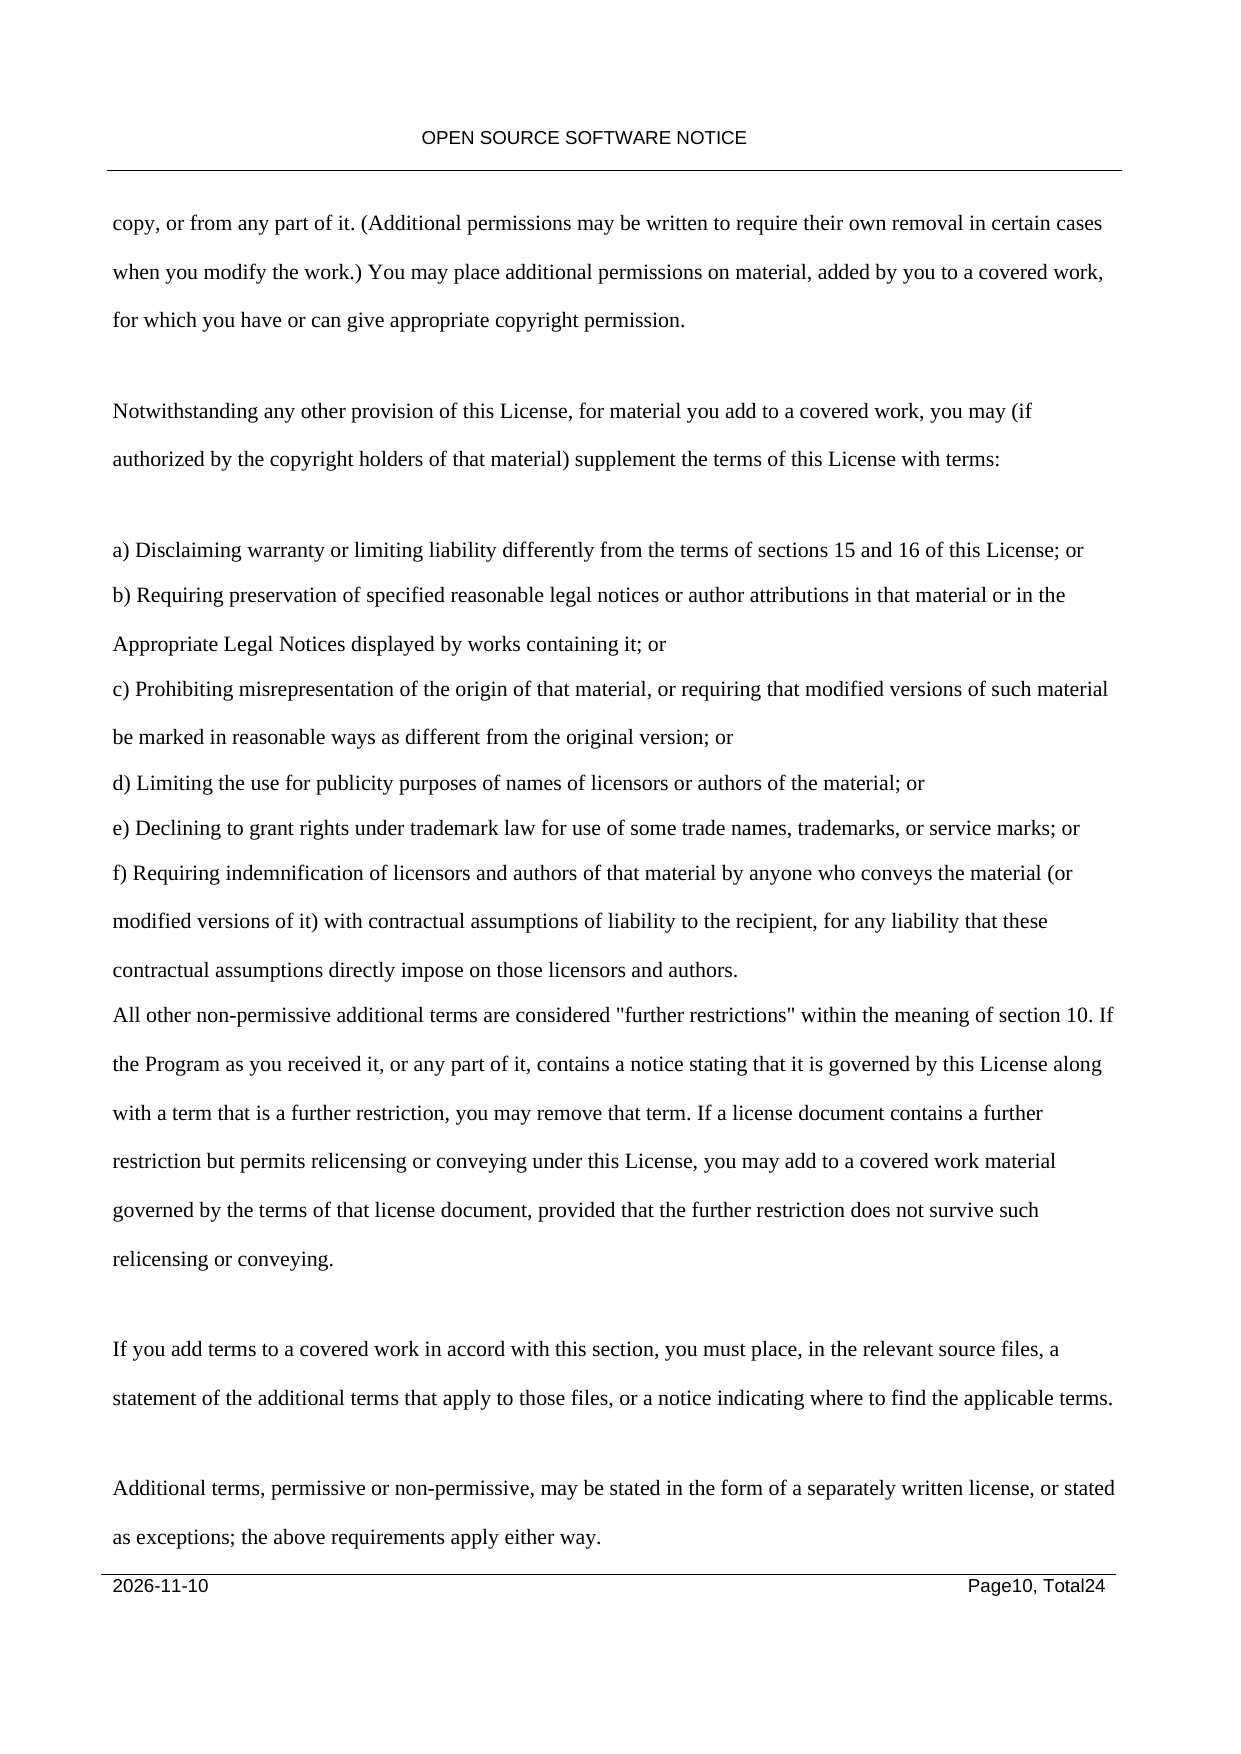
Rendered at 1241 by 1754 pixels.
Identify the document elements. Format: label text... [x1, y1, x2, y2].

text d) Limiting the use for publicity purposes of names of licensors or authors of the material; or [112, 766, 1128, 798]
text a) Disclaiming warranty or limiting liability differently from the terms of sections 15 and 16 of this License; or [112, 533, 1128, 566]
text f) Requiring indemnification of licensors and authors of that material by anyone who conveys the material (or modified versions of it) with contractual assumptions of liability to the recipient, for any liability that these contractual assumptions directly impose on those licensors and authors. [112, 856, 1128, 986]
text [112, 206, 1128, 336]
text b) Requiring preservation of specified reasonable legal notices or author attributions in that material or in the Appropriate Legal Notices displayed by works containing it; or [112, 578, 1128, 659]
text c) Prohibiting misrepresentation of the origin of that material, or requiring that modified versions of such material be marked in reasonable ways as different from the original version; or [112, 672, 1128, 753]
text If you add terms to a covered work in accord with this section, you must place, in the relevant source files, a statement of the additional terms that apply to those files, or a notice indicating where to find the applicable terms. [112, 1333, 1128, 1414]
text Notwithstanding any other provision of this License, for material you add to a covered work, you may (if authorized by the copyright holders of that material) supplement the terms of this License with terms: [112, 394, 1128, 475]
text e) Declining to grant rights under trademark law for use of some trade names, trademarks, or service marks; or [112, 811, 1128, 843]
text All other non-permissive additional terms are considered "further restrictions" within the meaning of section 10. If the Program as you received it, or any part of it, contains a notice stating that it is governed by this License along with a term that is a further restriction, you may remove that term. If a license document contains a further restriction but permits relicensing or conveying under this License, you may add to a covered work material governed by the terms of that license document, provided that the further restriction does not survive such relicensing or conveying. [112, 999, 1128, 1275]
text Additional terms, permissive or non-permissive, may be stated in the form of a separately written license, or stated as exceptions; the above requirements apply either way. [112, 1472, 1128, 1553]
